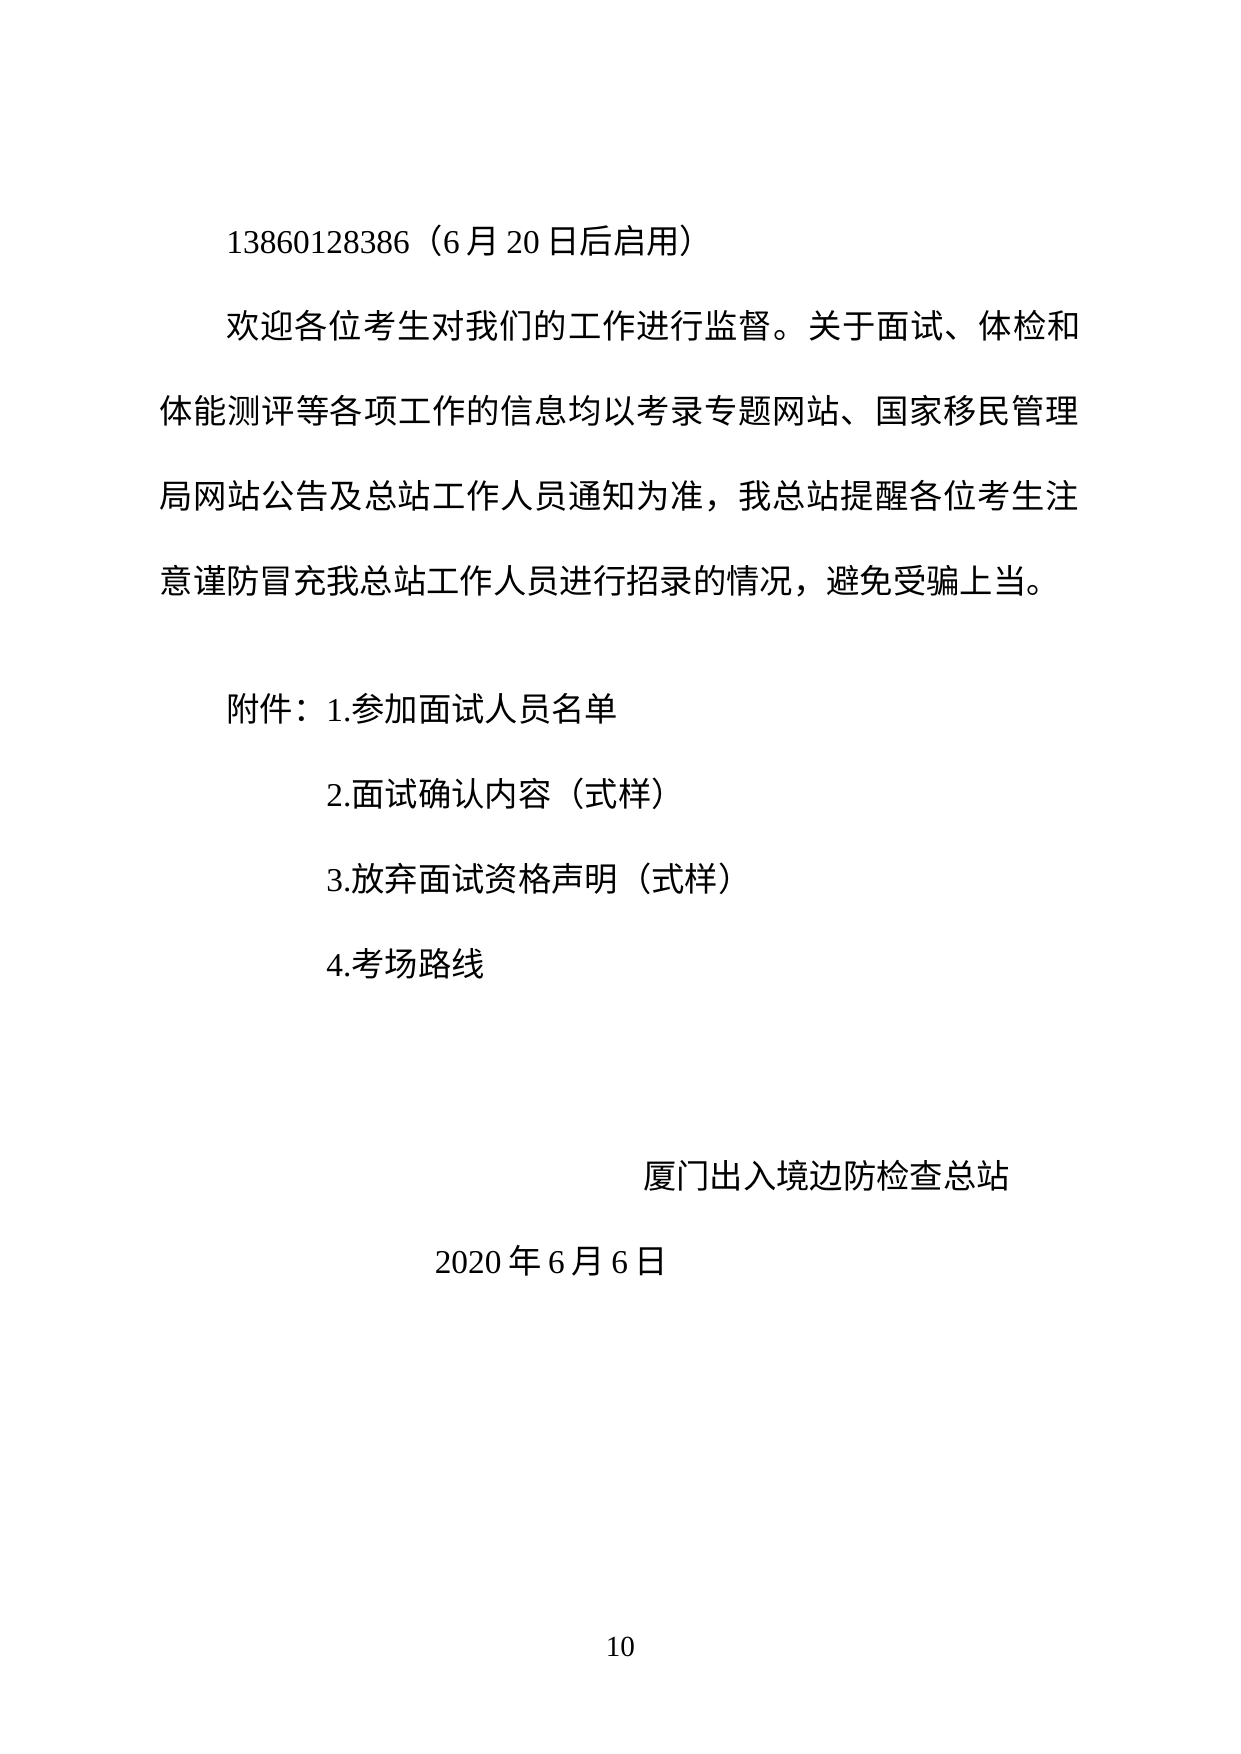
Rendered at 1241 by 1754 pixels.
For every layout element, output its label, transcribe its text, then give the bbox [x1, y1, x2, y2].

text 欢迎各位考生对我们的工作进行监督。关于面试、体检和体能测评等各项工作的信息均以考录专题网站、国家移民管理局网站公告及总站工作人员通知为准，我总站提醒各位考生注意谨防冒充我总站工作人员进行招录的情况，避免受骗上当。 [159, 282, 1081, 622]
text 3.放弃面试资格声明（式样） [159, 834, 1081, 919]
text 2.面试确认内容（式样） [159, 749, 1081, 834]
text 2020年6月6日 [159, 1217, 1081, 1302]
text 附件：1.参加面试人员名单 [159, 664, 1081, 749]
text 4.考场路线 [159, 919, 1081, 1004]
text 13860128386（6月20日后启用） [159, 197, 1081, 282]
text 厦门出入境边防检查总站 [159, 1132, 1081, 1217]
